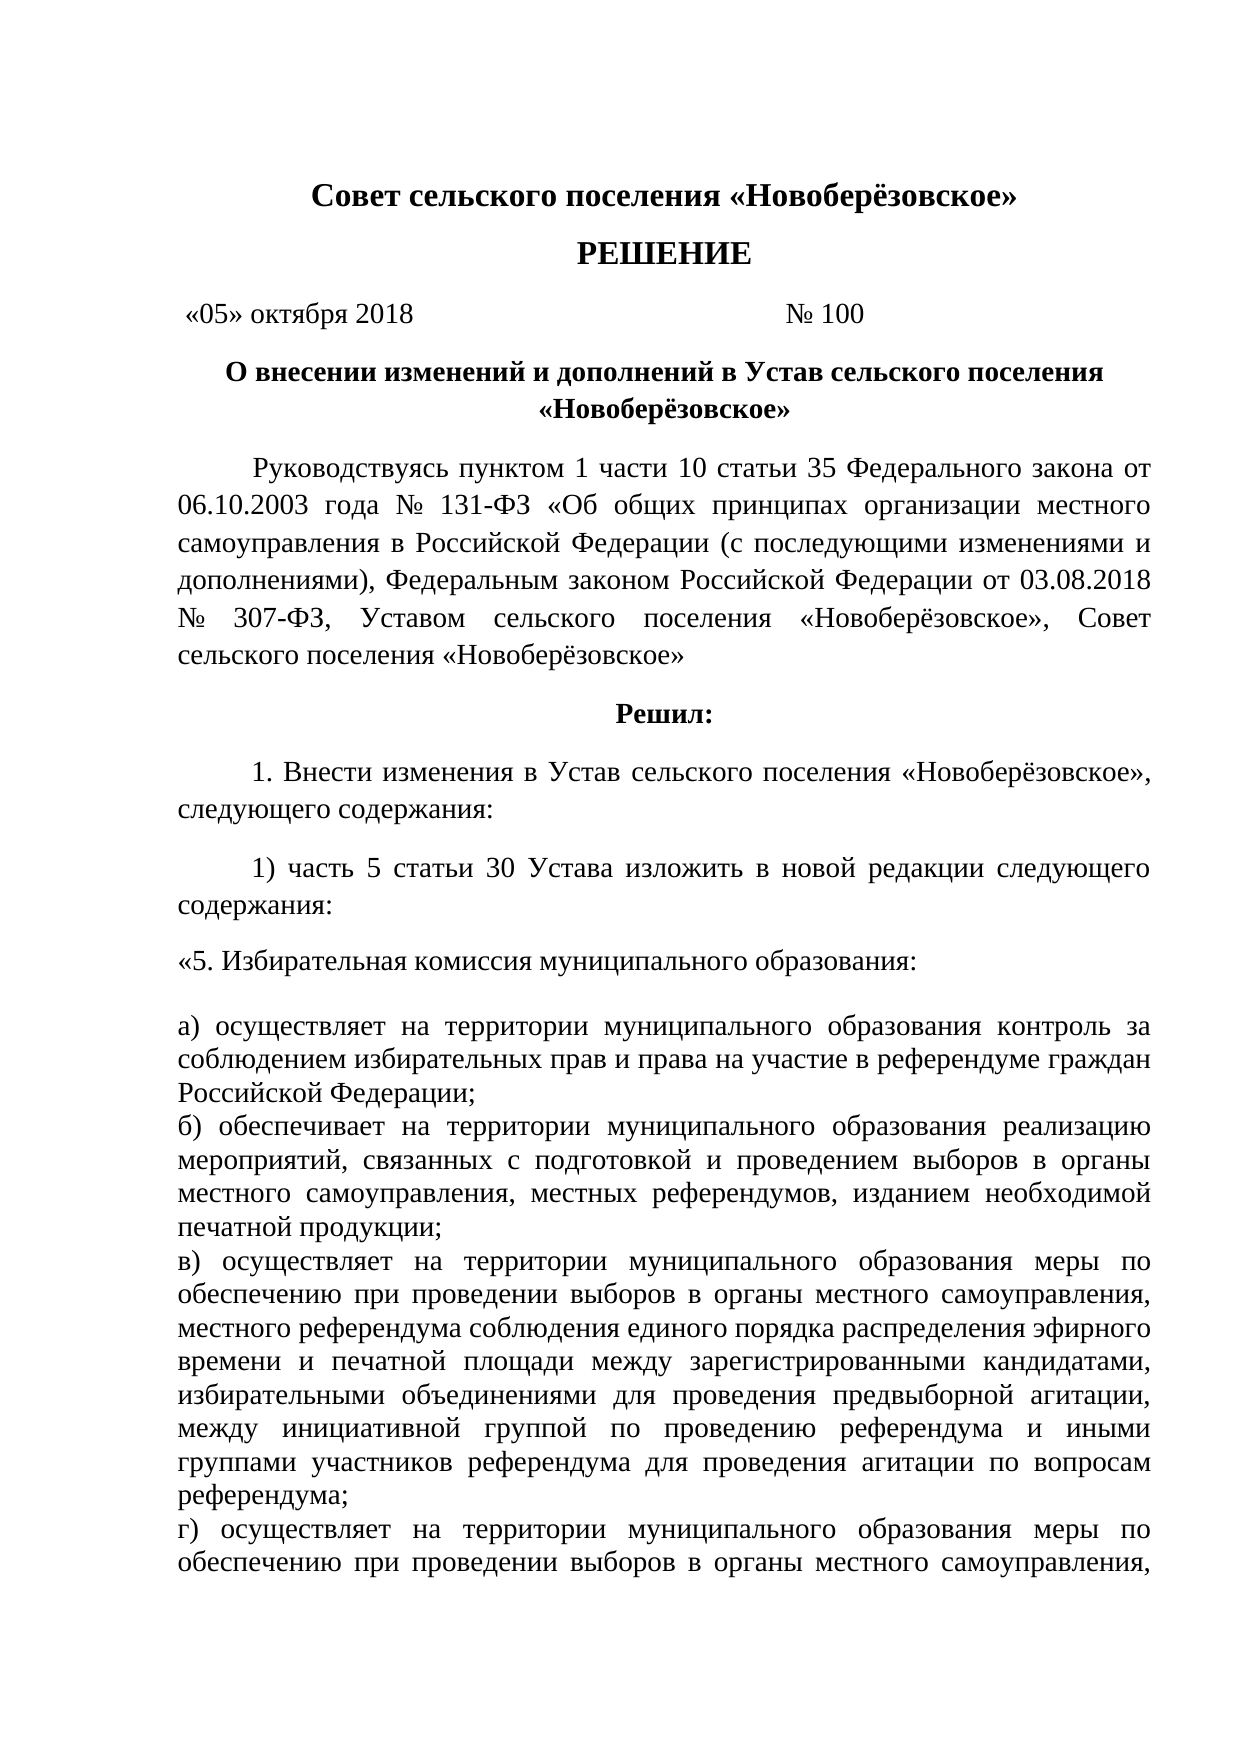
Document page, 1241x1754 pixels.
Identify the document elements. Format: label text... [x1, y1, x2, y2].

text Совет сельского поселения «Новоберёзовское» [177, 176, 1152, 214]
text 1) часть 5 статьи 30 Устава изложить в новой редакции следующего содержания: [177, 847, 1152, 922]
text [177, 1511, 1152, 1578]
text б) обеспечивает на территории муниципального образования реализацию мероприятий, связанных с подготовкой и проведением выборов в органы местного самоуправления, местных референдумов, изданием необходимой печатной продукции; [177, 1108, 1152, 1243]
text Руководствуясь пунктом 1 части 10 статьи 35 Федерального закона от 06.10.2003 года № 131-ФЗ «Об общих принципах организации местного самоуправления в Российской Федерации (с последующими изменениями и дополнениями), Федеральным законом Российской Федерации от 03.08.2018 № 307-ФЗ, Уставом сельского поселения «Новоберёзовское», Совет сельского поселения «Новоберёзовское» [177, 447, 1152, 672]
text Решил: [177, 693, 1152, 731]
text РЕШЕНИЕ [177, 235, 1152, 272]
text а) осуществляет на территории муниципального образования контроль за соблюдением избирательных прав и права на участие в референдуме граждан Российской Федерации; [177, 1008, 1152, 1108]
text «5. Избирательная комиссия муниципального образования: [177, 943, 1152, 977]
text 1. Внести изменения в Устав сельского поселения «Новоберёзовское», следующего содержания: [177, 751, 1152, 826]
text в) осуществляет на территории муниципального образования меры по обеспечению при проведении выборов в органы местного самоуправления, местного референдума соблюдения единого порядка распределения эфирного времени и печатной площади между зарегистрированными кандидатами, избирательными объединениями для проведения предвыборной агитации, между инициативной группой по проведению референдума и иными группами участников референдума для проведения агитации по вопросам референдума; [177, 1243, 1152, 1511]
text «05» октября 2018 № 100 [177, 293, 1152, 331]
text О внесении изменений и дополнений в Устав сельского поселения «Новоберёзовское» [177, 351, 1152, 426]
